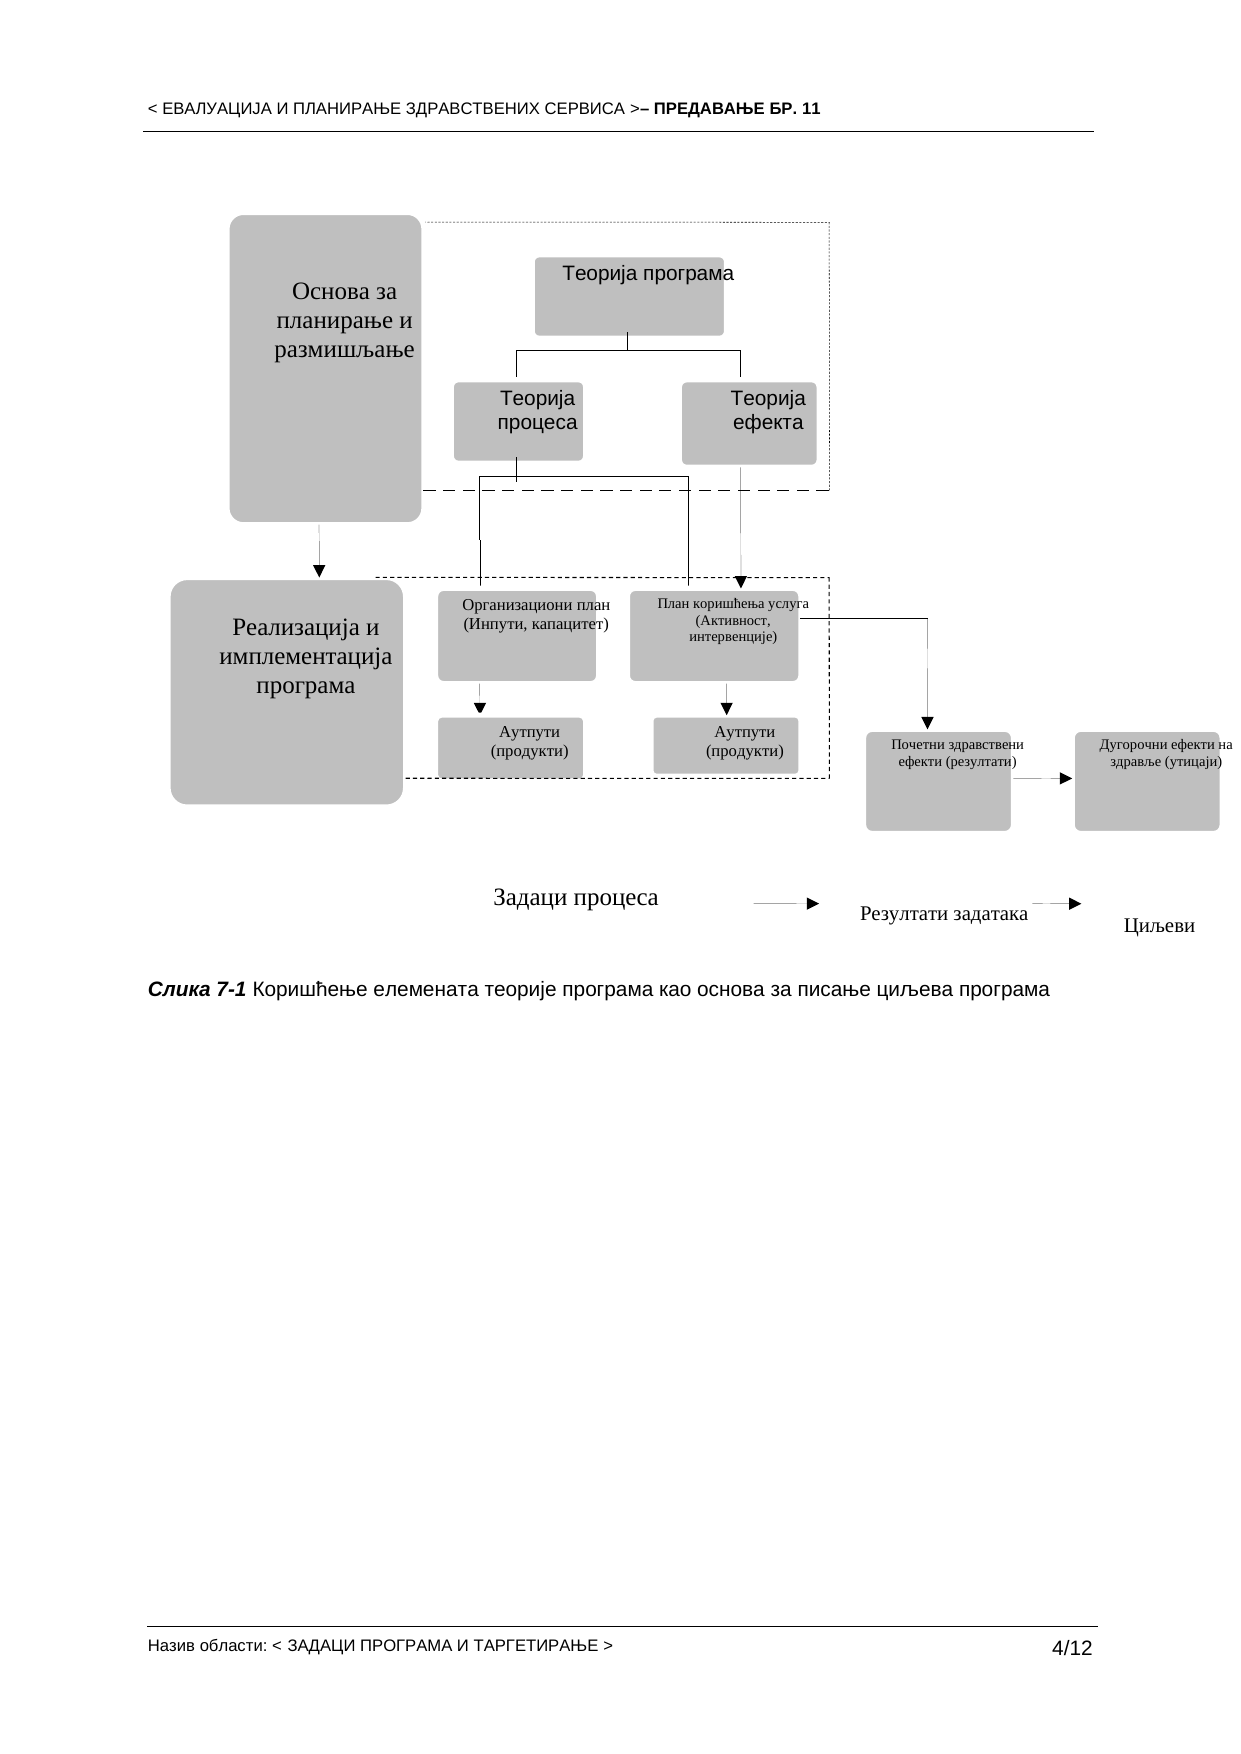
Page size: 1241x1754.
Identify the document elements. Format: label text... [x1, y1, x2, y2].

text Слика 7-1 Коришћење елемената теорије програма као основа за писање циљева програма [148, 977, 1092, 1001]
table_header [136, 166, 1240, 977]
